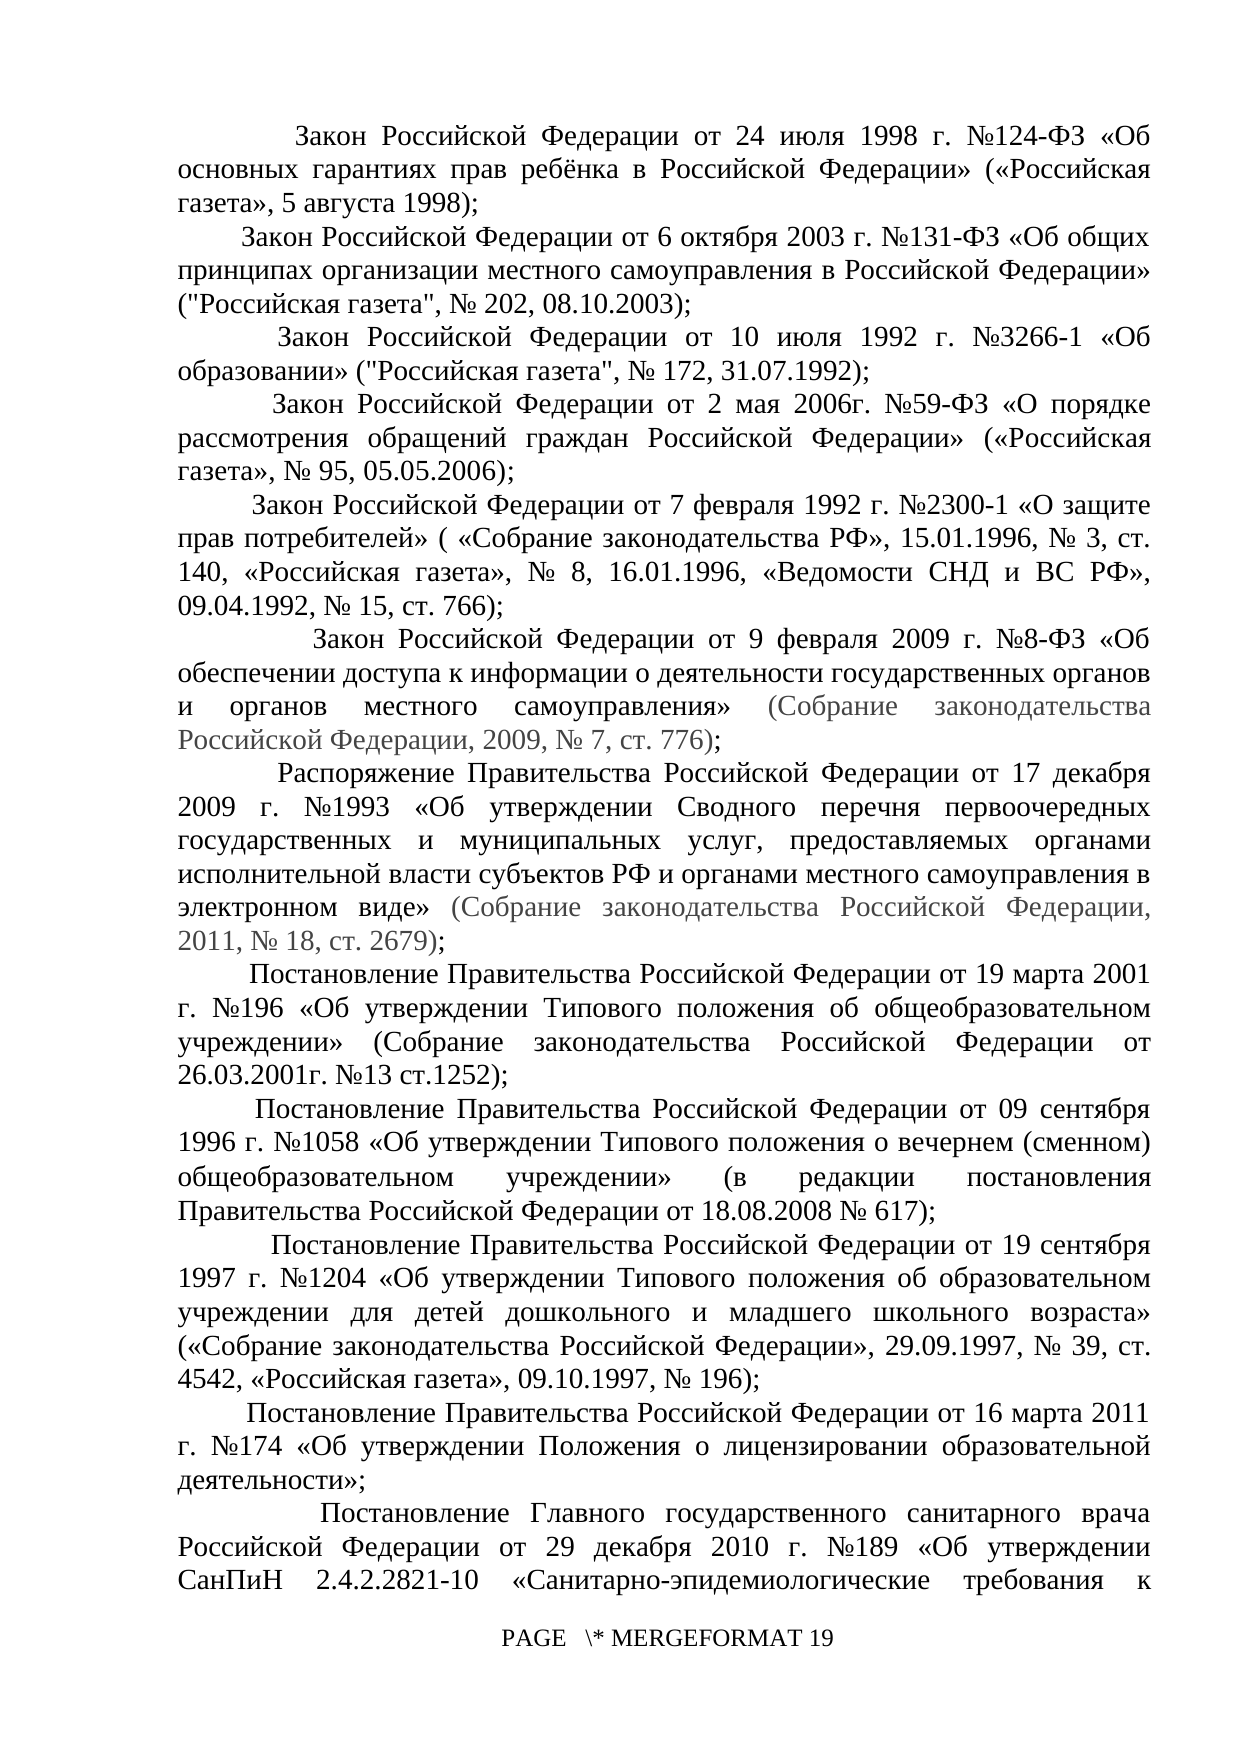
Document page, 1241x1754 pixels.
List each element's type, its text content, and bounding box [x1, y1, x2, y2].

text Постановление Правительства Российской Федерации от 19 сентября . №1204 «Об утверждении Типового положения об образовательном учреждении для детей дошкольного и младшего школьного возраста» («Собрание законодательства Российской Федерации», 29.09.1997, № 39, ст. 4542, «Российская газета», 09.10.1997, № 196); [177, 1227, 1152, 1395]
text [177, 1495, 1152, 1596]
text Постановление Правительства Российской Федерации от 16 марта . №174 «Об утверждении Положения о лицензировании образовательной деятельности»; [177, 1395, 1152, 1495]
text Распоряжение Правительства Российской Федерации от 17 декабря . №1993 «Об утверждении Сводного перечня первоочередных государственных и муниципальных услуг, предоставляемых органами исполнительной власти субъектов РФ и органами местного самоуправления в электронном виде» (Собрание законодательства Российской Федерации, 2011, № 18, ст. 2679); [177, 755, 1152, 957]
text Закон Российской Федерации от 10 июля . №3266-1 «Об образовании» ("Российская газета", № 172, 31.07.1992); [177, 319, 1152, 386]
text Закон Российской Федерации от 7 февраля . №2300-1 «О защите прав потребителей» ( «Собрание законодательства РФ», 15.01.1996, № 3, ст. 140, «Российская газета», № 8, 16.01.1996, «Ведомости СНД и ВС РФ», 09.04.1992, № 15, ст. 766); [177, 487, 1152, 621]
text Закон Российской Федерации от 6 октября . №131-ФЗ «Об общих принципах организации местного самоуправления в Российской Федерации» ("Российская газета", № 202, 08.10.2003); [177, 219, 1152, 319]
text Постановление Правительства Российской Федерации от 09 сентября . №1058 «Об утверждении Типового положения о вечернем (сменном) общеобразовательном учреждении» (в редакции постановления Правительства Российской Федерации от 18.08.2008 № 617); [177, 1091, 1152, 1227]
text Постановление Правительства Российской Федерации от 19 марта . №196 «Об утверждении Типового положения об общеобразовательном учреждении» (Собрание законодательства Российской Федерации от 26.03.2001г. №13 ст.1252); [177, 957, 1152, 1091]
text Закон Российской Федерации от 9 февраля . №8-ФЗ «Об обеспечении доступа к информации о деятельности государственных органов и органов местного самоуправления» (Собрание законодательства Российской Федерации, 2009, № 7, ст. 776); [177, 621, 1152, 755]
text Закон Российской Федерации от 24 июля . №124-ФЗ «Об основных гарантиях прав ребёнка в Российской Федерации» («Российская газета», 5 августа 1998); [177, 118, 1152, 219]
text Закон Российской Федерации от 2 мая 2006г. №59-ФЗ «О порядке рассмотрения обращений граждан Российской Федерации» («Российская газета», № 95, 05.05.2006); [177, 386, 1152, 487]
